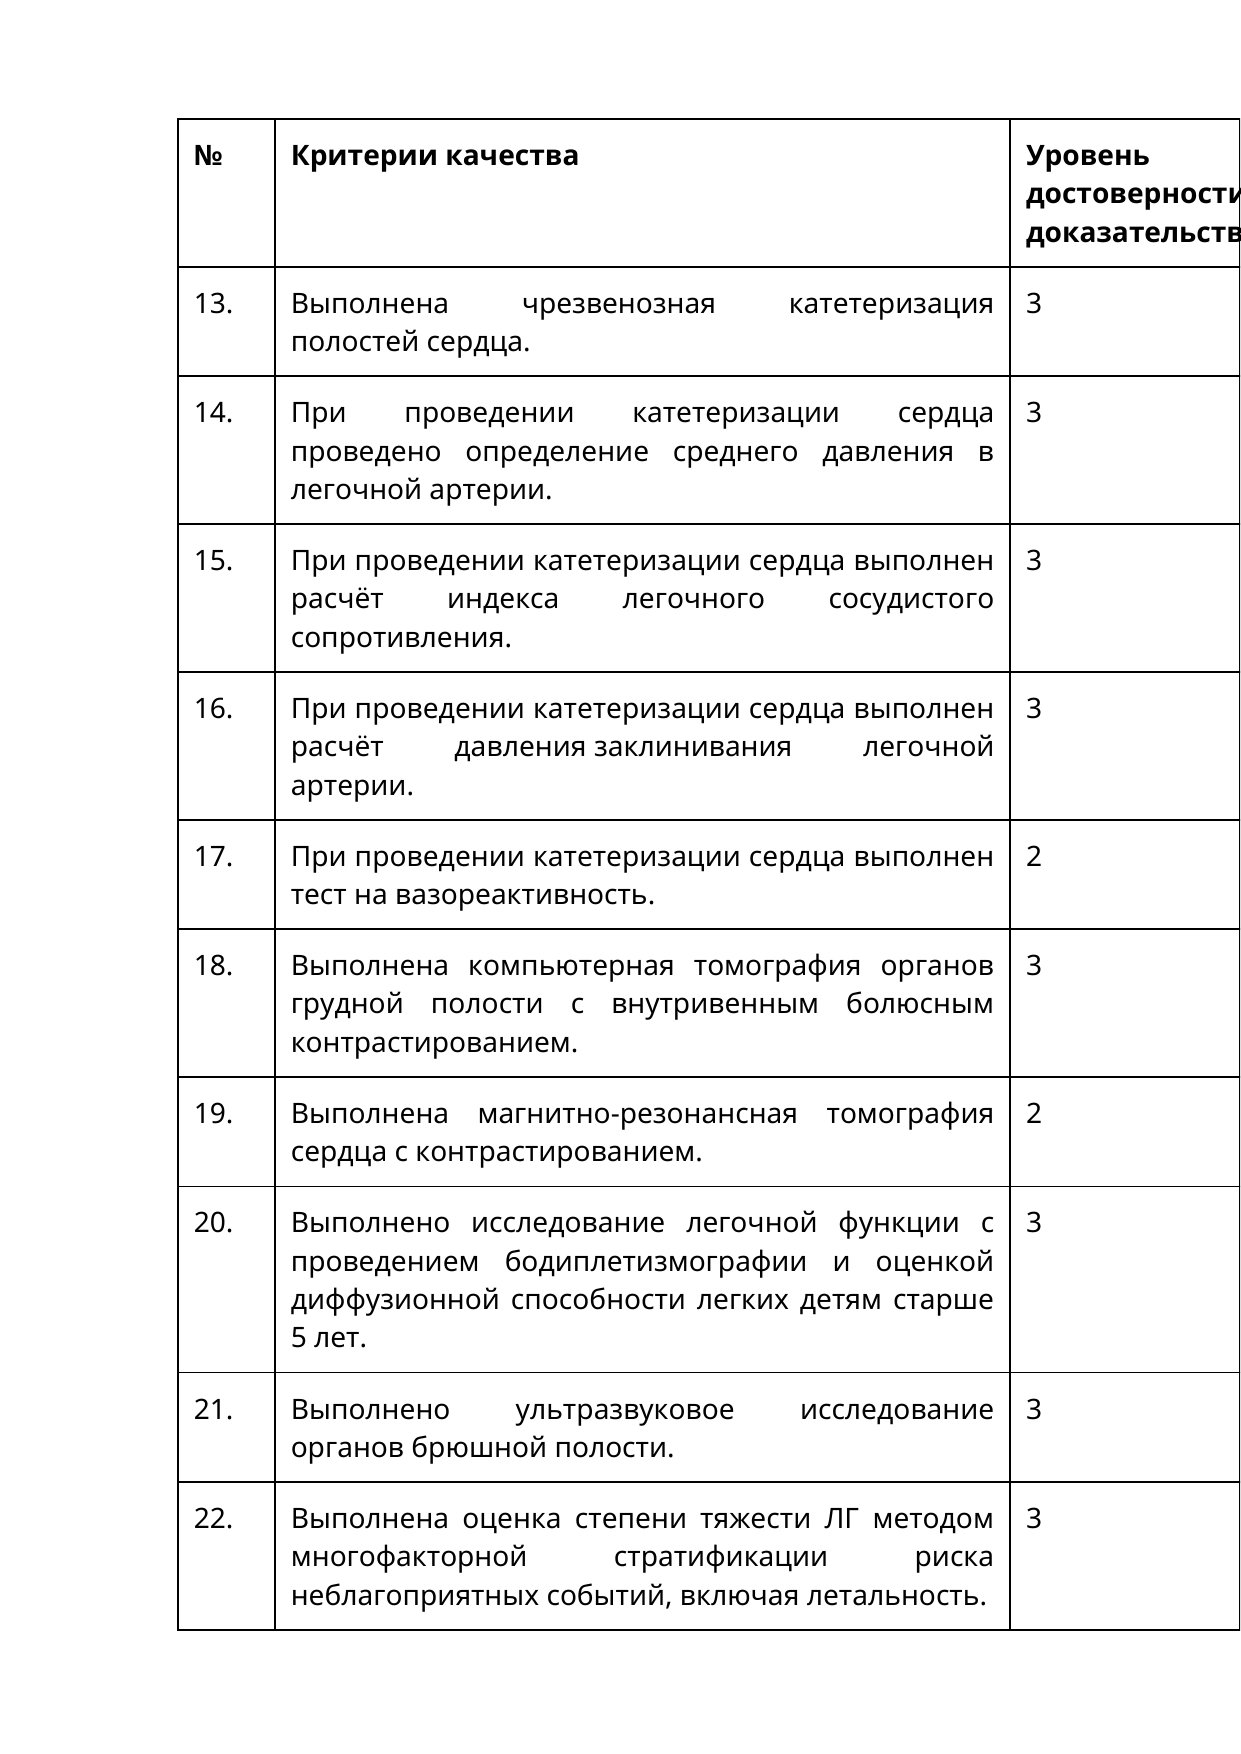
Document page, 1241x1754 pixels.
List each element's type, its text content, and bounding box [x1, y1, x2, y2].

table_cell 2 [1011, 821, 1239, 928]
table_cell При проведении катетеризации сердца выполнен расчёт индекса легочного сосудистого сопротивления. [276, 525, 1009, 671]
table_cell 3 [1011, 377, 1239, 523]
table_header Критерии качества [276, 120, 1009, 266]
table_header Уровень достоверности доказательств [1011, 120, 1239, 266]
table_cell Выполнена магнитно-резонансная томография сердца с контрастированием. [276, 1078, 1009, 1186]
table_cell Выполнено исследование легочной функции с проведением бодиплетизмографии и оценкой диффузионной способности легких детям старше 5 лет. [276, 1187, 1009, 1372]
table_cell Выполнено ультразвуковое исследование органов брюшной полости. [276, 1373, 1009, 1481]
table_cell 14. [179, 377, 274, 523]
table_cell 2 [1011, 1078, 1239, 1186]
table_header № [179, 120, 274, 266]
table_cell 16. [179, 673, 274, 819]
table_cell Выполнена компьютерная томография органов грудной полости с внутривенным болюсным контрастированием. [276, 930, 1009, 1076]
table_cell 17. [179, 821, 274, 928]
table_cell Выполнена оценка степени тяжести ЛГ методом многофакторной стратификации риска неблагоприятных событий, включая летальность. [276, 1483, 1009, 1629]
table_cell 3 [1011, 673, 1239, 819]
table_cell 20. [179, 1187, 274, 1372]
table_cell 13. [179, 268, 274, 375]
table_cell 3 [1011, 268, 1239, 375]
table_cell 3 [1011, 1373, 1239, 1481]
table_cell 3 [1011, 930, 1239, 1076]
table_cell 19. [179, 1078, 274, 1186]
table_cell 18. [179, 930, 274, 1076]
table_cell 21. [179, 1373, 274, 1481]
table_cell Выполнена чрезвенозная катетеризация полостей сердца. [276, 268, 1009, 375]
table_cell 3 [1011, 1187, 1239, 1372]
table_cell 22. [179, 1483, 274, 1629]
table_cell При проведении катетеризации сердца выполнен расчёт давления заклинивания легочной артерии. [276, 673, 1009, 819]
table_cell 15. [179, 525, 274, 671]
table_cell При проведении катетеризации сердца проведено определение среднего давления в легочной артерии. [276, 377, 1009, 523]
table_cell 3 [1011, 525, 1239, 671]
table_cell При проведении катетеризации сердца выполнен тест на вазореактивность. [276, 821, 1009, 928]
table_cell 3 [1011, 1483, 1239, 1629]
